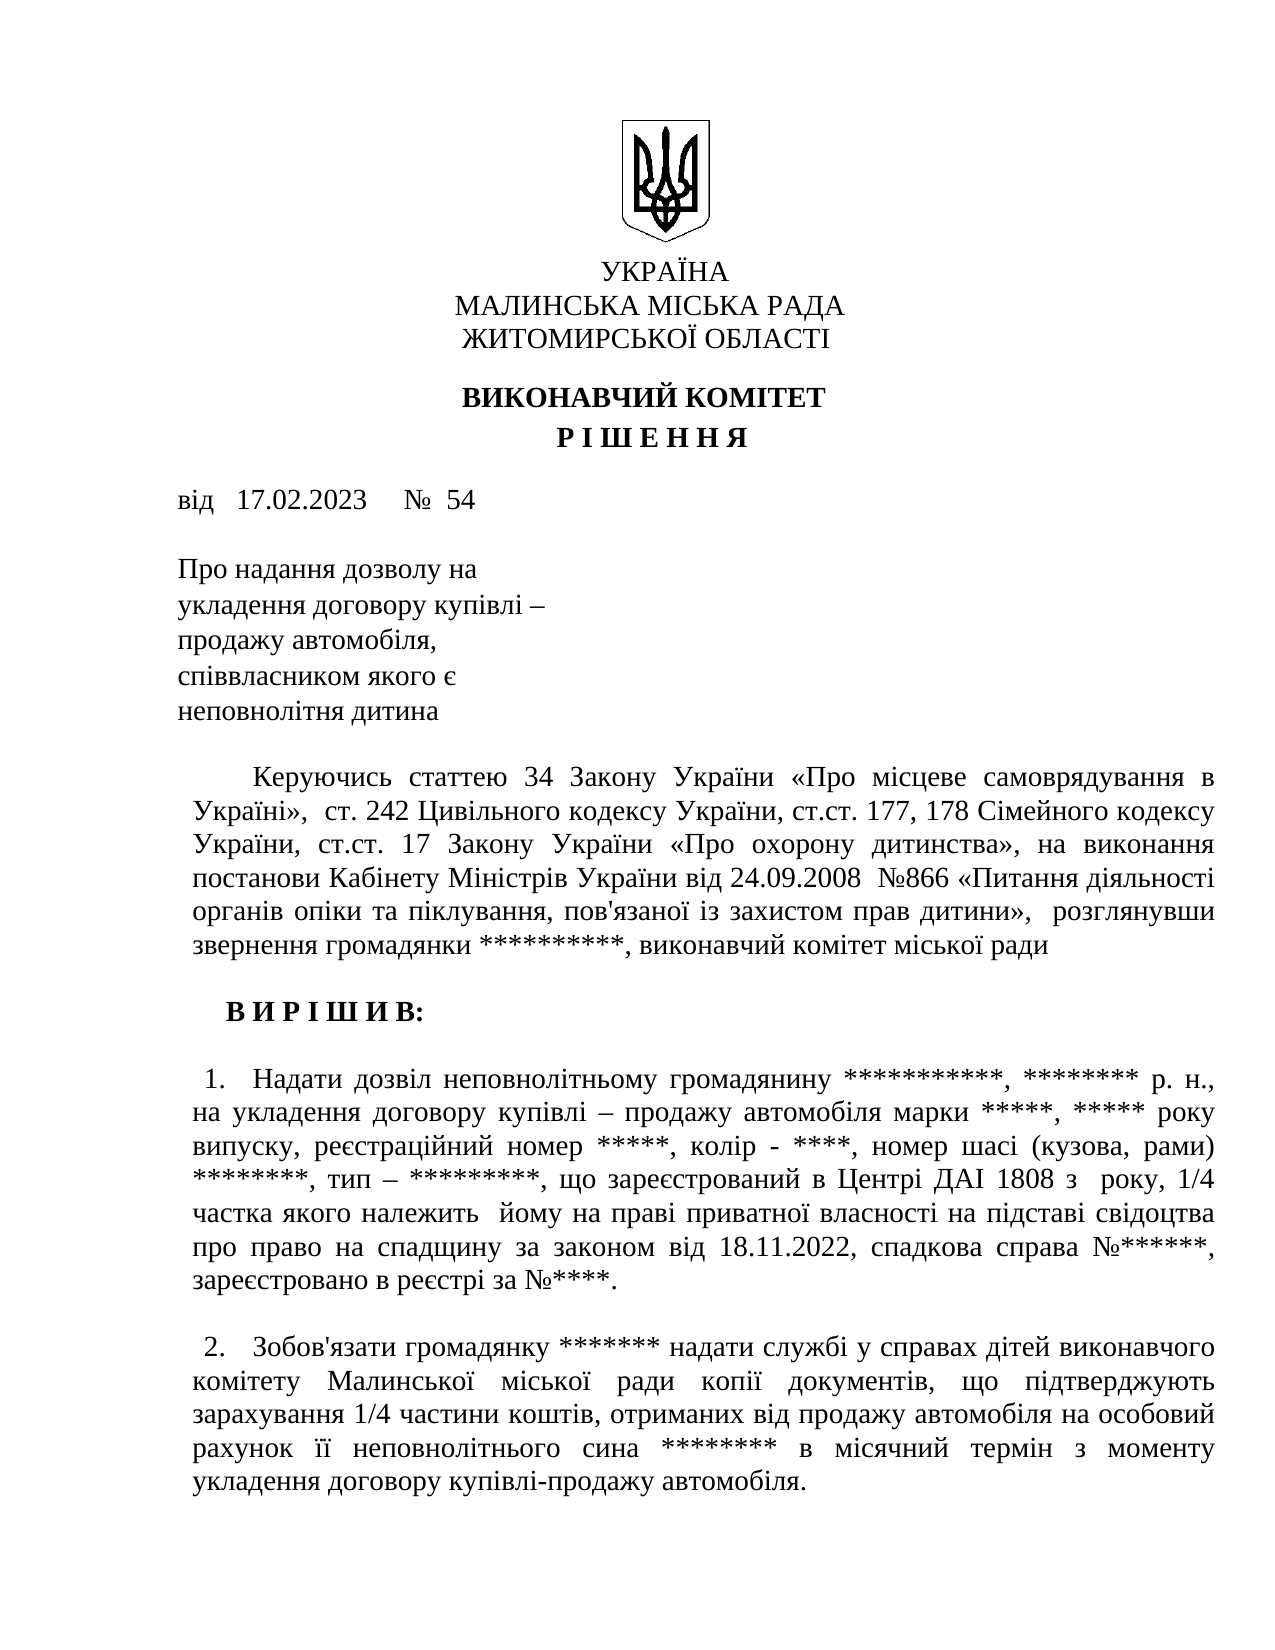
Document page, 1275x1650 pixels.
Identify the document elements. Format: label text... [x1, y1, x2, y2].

list Зобов'язати громадянку ******* надати службі у справах дітей виконавчого комітету Малинської міської ради копії документів, що підтверджують зарахування 1/4 частини коштів, отриманих від продажу автомобіля на особовий рахунок її неповнолітнього сина ******** в місячний термін з моменту укладення договору купівлі-продажу автомобіля. [192, 1329, 1216, 1497]
text від 17.02.2023 № 54 [177, 482, 1216, 516]
text МАЛИНСЬКА МІСЬКА РАДА [177, 288, 1216, 322]
table_header Про надання дозволу на укладення договору купівлі – продажу автомобіля, співвласником якого є неповнолітня дитина [166, 516, 561, 729]
text ЖИТОМИРСЬКОЇ ОБЛАСТІ [177, 322, 1216, 355]
text Керуючись статтею 34 Закону України «Про місцеве самоврядування в Україні», ст. 242 Цивільного кодексу України, ст.ст. 177, 178 Сімейного кодексу України, ст.ст. 17 Закону України «Про охорону дитинства», на виконання постанови Кабінету Міністрів України від 24.09.2008 №866 «Питання діяльності органів опіки та піклування, пов'язаної із захистом прав дитини», розглянувши звернення громадянки **********, виконавчий комітет міської ради [192, 759, 1216, 960]
subtitle ВИКОНАВЧИЙ КОМІТЕТ [177, 380, 1216, 414]
text В И Р І Ш И В: [192, 994, 1216, 1027]
text Р І Ш Е Н Н Я [177, 420, 1216, 453]
text УКРАЇНА [177, 254, 1216, 288]
list Надати дозвіл неповнолітньому громадянину ***********, ******** р. н., на укладення договору купівлі – продажу автомобіля марки *****, ***** року випуску, реєстраційний номер *****, колір - ****, номер шасі (кузова, рами) ********, тип – *********, що зареєстрований в Центрі ДАІ 1808 з року, 1/4 частка якого належить йому на праві приватної власності на підставі свідоцтва про право на спадщину за законом від 18.11.2022, спадкова справа №******, зареєстровано в реєстрі за №****. [192, 1061, 1216, 1296]
picture [620, 118, 711, 244]
